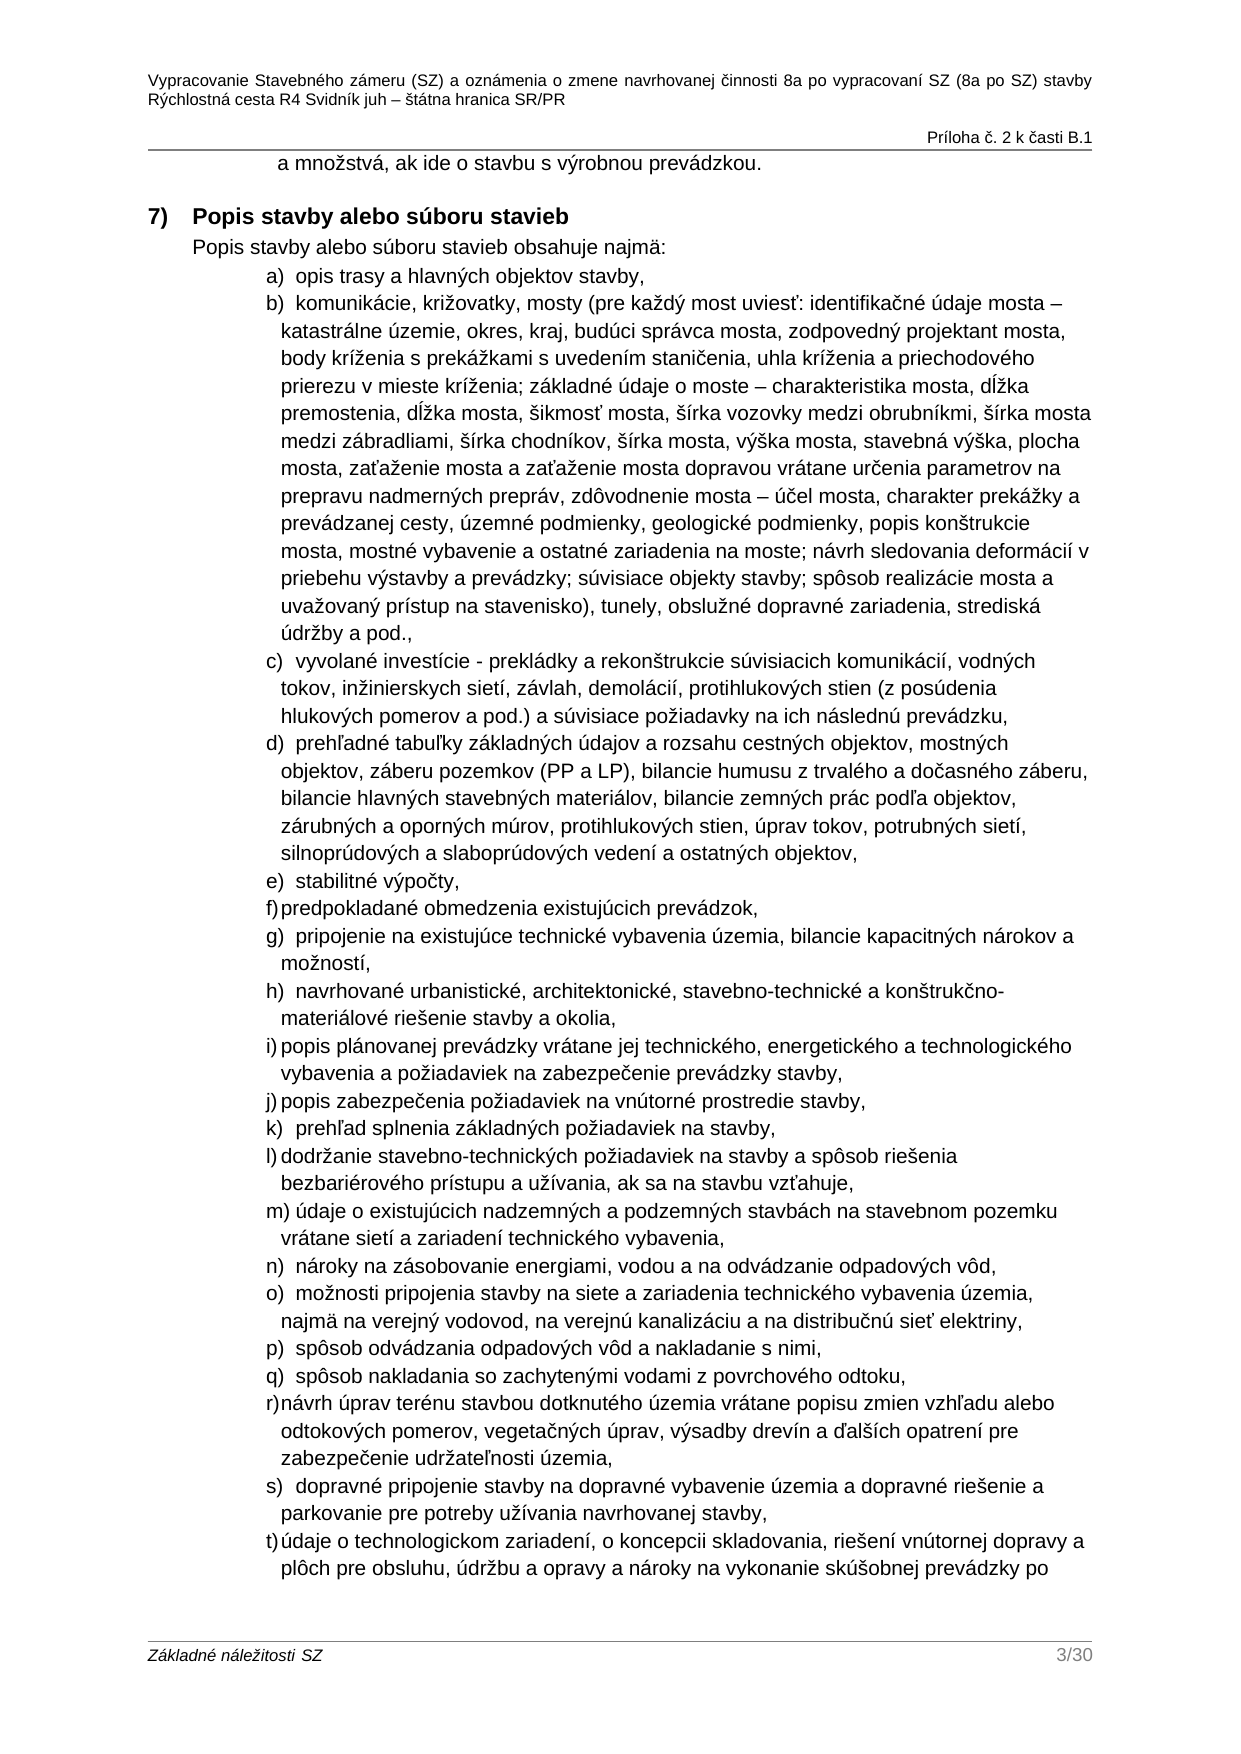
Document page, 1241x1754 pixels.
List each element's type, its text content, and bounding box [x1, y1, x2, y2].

text g) pripojenie na existujúce technické vybavenia územia, bilancie kapacitných nárokov a možností, [266, 923, 1092, 975]
text f) predpokladané obmedzenia existujúcich prevádzok, [266, 896, 1092, 920]
text o) možnosti pripojenia stavby na siete a zariadenia technického vybavenia územia, najmä na verejný vodovod, na verejnú kanalizáciu a na distribučnú sieť elektriny, [266, 1281, 1092, 1332]
text i) popis plánovanej prevádzky vrátane jej technického, energetického a technologického vybavenia a požiadaviek na zabezpečenie prevádzky stavby, [266, 1033, 1092, 1085]
text e) stabilitné výpočty, [266, 868, 1092, 892]
text n) nároky na zásobovanie energiami, vodou a na odvádzanie odpadových vôd, [266, 1253, 1092, 1277]
text d) prehľadné tabuľky základných údajov a rozsahu cestných objektov, mostných objektov, záberu pozemkov (PP a LP), bilancie humusu z trvalého a dočasného záberu, bilancie hlavných stavebných materiálov, bilancie zemných prác podľa objektov, zárubných a oporných múrov, protihlukových stien, úprav tokov, potrubných sietí, silnoprúdových a slaboprúdových vedení a ostatných objektov, [266, 731, 1092, 865]
text 7) Popis stavby alebo súboru stavieb Popis stavby alebo súboru stavieb obsahuje najmä: [148, 203, 1092, 260]
text k) prehľad splnenia základných požiadaviek na stavby, [266, 1116, 1092, 1140]
text b) komunikácie, križovatky, mosty (pre každý most uviesť: identifikačné údaje mosta – katastrálne územie, okres, kraj, budúci správca mosta, zodpovedný projektant mosta, body kríženia s prekážkami s uvedením staničenia, uhla kríženia a priechodového prierezu v mieste kríženia; základné údaje o moste – charakteristika mosta, dĺžka premostenia, dĺžka mosta, šikmosť mosta, šírka vozovky medzi obrubníkmi, šírka mosta medzi zábradliami, šírka chodníkov, šírka mosta, výška mosta, stavebná výška, plocha mosta, zaťaženie mosta a zaťaženie mosta dopravou vrátane určenia parametrov na prepravu nadmerných prepráv, zdôvodnenie mosta – účel mosta, charakter prekážky a prevádzanej cesty, územné podmienky, geologické podmienky, popis konštrukcie mosta, mostné vybavenie a ostatné zariadenia na moste; návrh sledovania deformácií v priebehu výstavby a prevádzky; súvisiace objekty stavby; spôsob realizácie mosta a uvažovaný prístup na stavenisko), tunely, obslužné dopravné zariadenia, strediská údržby a pod., [266, 291, 1092, 645]
text j) popis zabezpečenia požiadaviek na vnútorné prostredie stavby, [266, 1088, 1092, 1112]
text a množstvá, ak ide o stavbu s výrobnou prevádzkou. [148, 151, 1092, 174]
text s) dopravné pripojenie stavby na dopravné vybavenie územia a dopravné riešenie a parkovanie pre potreby užívania navrhovanej stavby, [266, 1473, 1092, 1525]
text m) údaje o existujúcich nadzemných a podzemných stavbách na stavebnom pozemku vrátane sietí a zariadení technického vybavenia, [266, 1198, 1092, 1250]
text c) vyvolané investície - prekládky a rekonštrukcie súvisiacich komunikácií, vodných tokov, inžinierskych sietí, závlah, demolácií, protihlukových stien (z posúdenia hlukových pomerov a pod.) a súvisiace požiadavky na ich následnú prevádzku, [266, 648, 1092, 727]
text a) opis trasy a hlavných objektov stavby, [266, 263, 1092, 287]
text l) dodržanie stavebno-technických požiadaviek na stavby a spôsob riešenia bezbariérového prístupu a užívania, ak sa na stavbu vzťahuje, [266, 1143, 1092, 1195]
text r) návrh úprav terénu stavbou dotknutého územia vrátane popisu zmien vzhľadu alebo odtokových pomerov, vegetačných úprav, výsadby drevín a ďalších opatrení pre zabezpečenie udržateľnosti územia, [266, 1391, 1092, 1470]
text p) spôsob odvádzania odpadových vôd a nakladanie s nimi, [266, 1336, 1092, 1360]
text h) navrhované urbanistické, architektonické, stavebno-technické a konštrukčno-materiálové riešenie stavby a okolia, [266, 978, 1092, 1030]
text q) spôsob nakladania so zachytenými vodami z povrchového odtoku, [266, 1363, 1092, 1387]
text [266, 1528, 1092, 1580]
